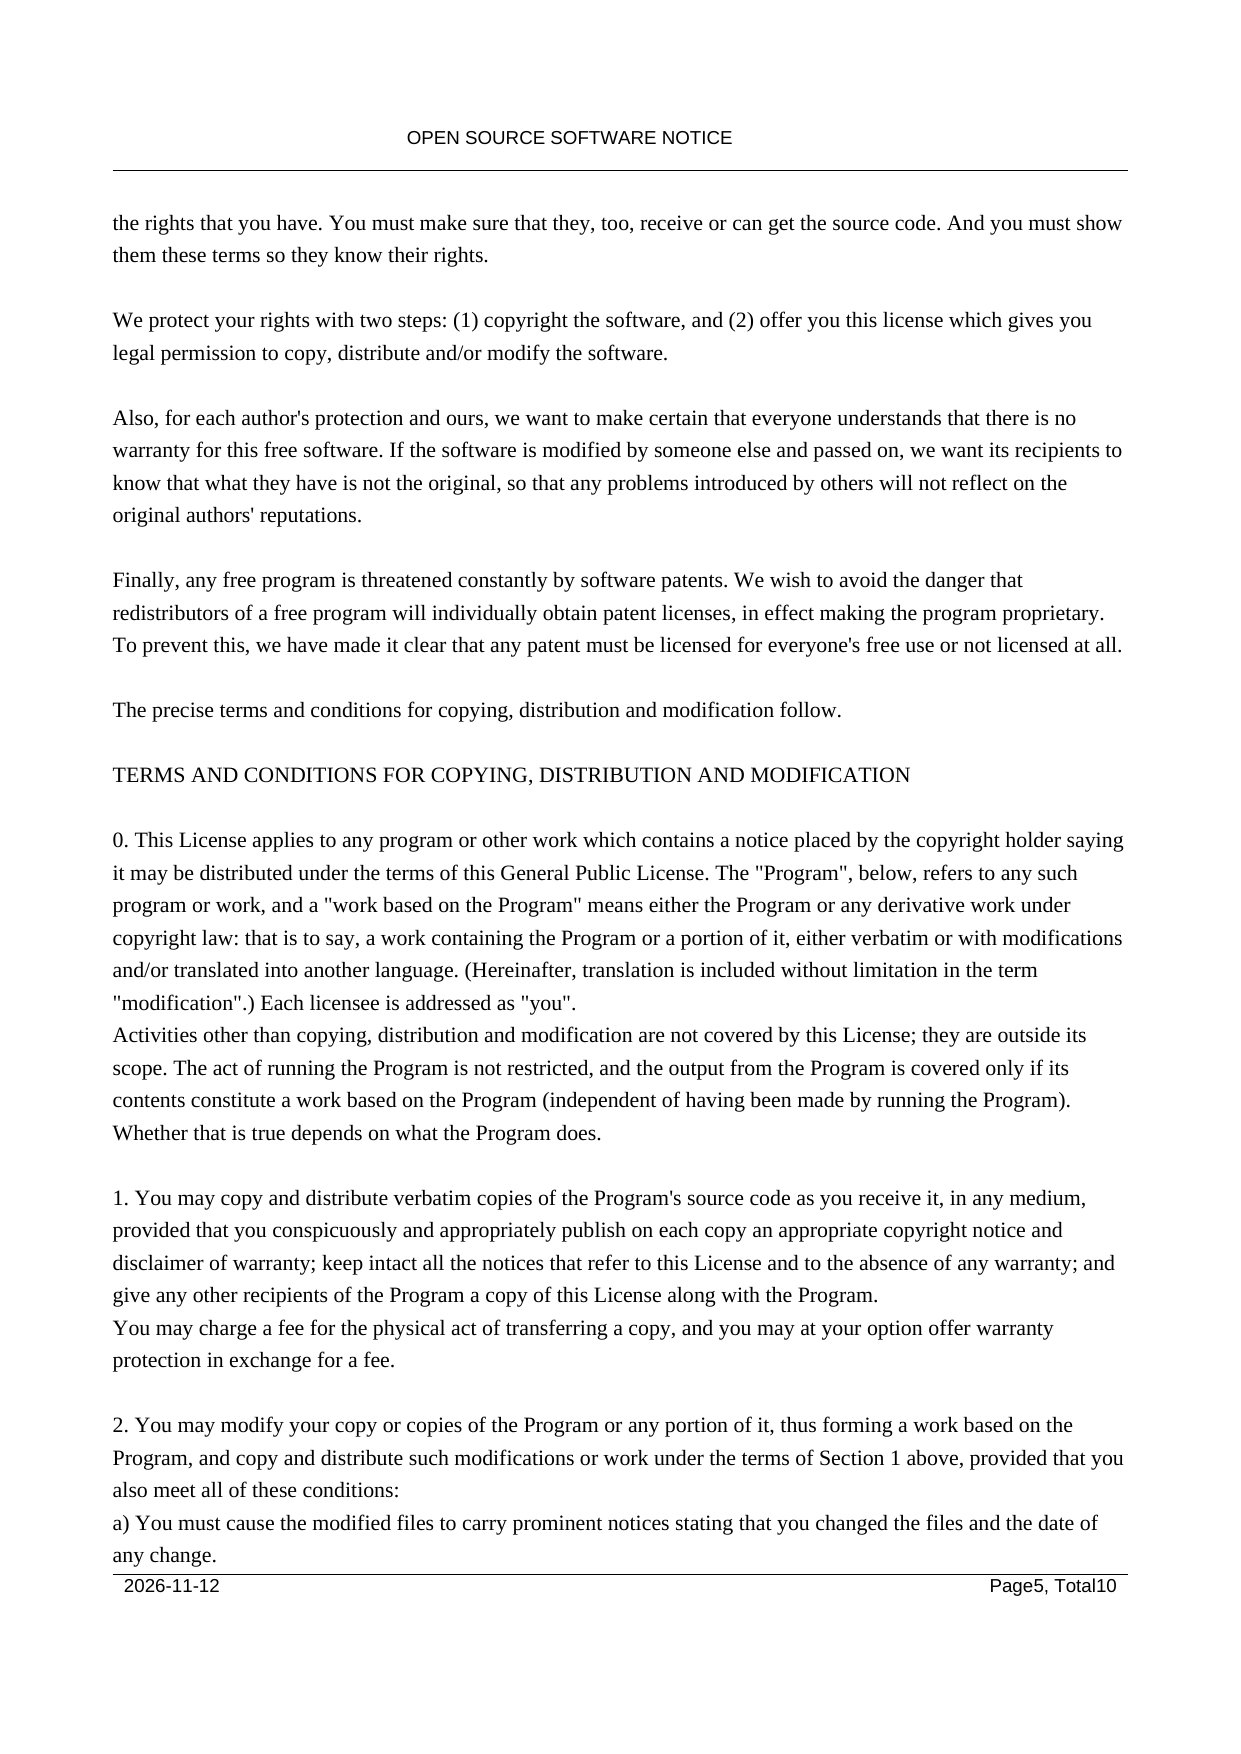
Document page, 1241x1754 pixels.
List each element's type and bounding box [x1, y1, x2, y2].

text [112, 206, 1128, 1571]
